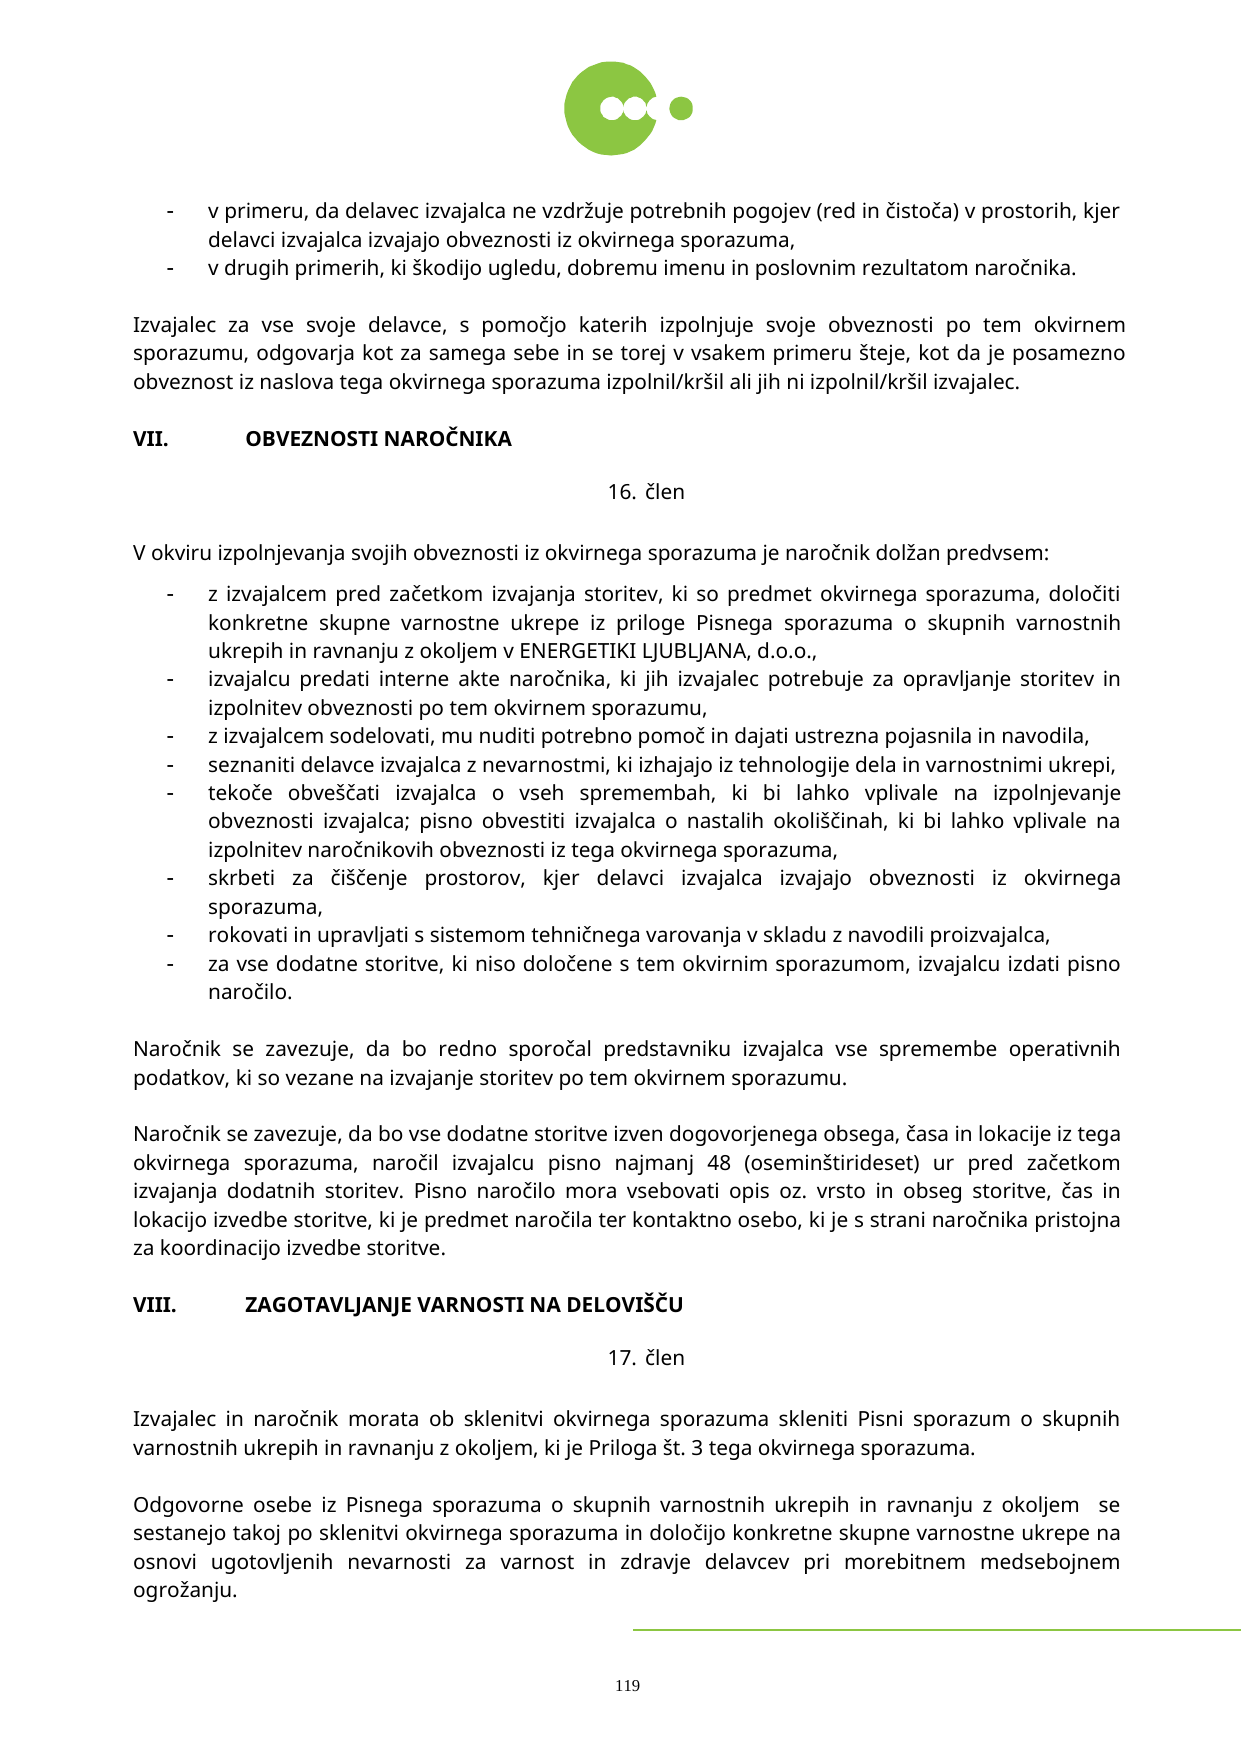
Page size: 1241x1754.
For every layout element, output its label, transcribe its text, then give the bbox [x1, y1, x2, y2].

list skrbeti za čiščenje prostorov, kjer delavci izvajalca izvajajo obveznosti iz okvirnega sporazuma, [167, 863, 1122, 920]
list Naročnik se zavezuje, da bo redno sporočal predstavniku izvajalca vse spremembe operativnih podatkov, ki so vezane na izvajanje storitev po tem okvirnem sporazumu. [133, 1034, 1122, 1091]
list z izvajalcem sodelovati, mu nuditi potrebno pomoč in dajati ustrezna pojasnila in navodila, [167, 721, 1122, 750]
list izvajalcu predati interne akte naročnika, ki jih izvajalec potrebuje za opravljanje storitev in izpolnitev obveznosti po tem okvirnem sporazumu, [167, 664, 1122, 721]
text Izvajalec in naročnik morata ob sklenitvi okvirnega sporazuma skleniti Pisni sporazum o skupnih varnostnih ukrepih in ravnanju z okoljem, ki je Priloga št. 3 tega okvirnega sporazuma. [133, 1404, 1122, 1461]
list rokovati in upravljati s sistemom tehničnega varovanja v skladu z navodili proizvajalca, [167, 920, 1122, 949]
list člen [170, 1343, 1122, 1372]
text Odgovorne osebe iz Pisnega sporazuma o skupnih varnostnih ukrepih in ravnanju z okoljem se sestanejo takoj po sklenitvi okvirnega sporazuma in določijo konkretne skupne varnostne ukrepe na osnovi ugotovljenih nevarnosti za varnost in zdravje delavcev pri morebitnem medsebojnem ogrožanju. [133, 1490, 1122, 1604]
list tekoče obveščati izvajalca o vseh spremembah, ki bi lahko vplivale na izpolnjevanje obveznosti izvajalca; pisno obvestiti izvajalca o nastalih okoliščinah, ki bi lahko vplivale na izpolnitev naročnikovih obveznosti iz tega okvirnega sporazuma, [167, 778, 1122, 863]
list z izvajalcem pred začetkom izvajanja storitev, ki so predmet okvirnega sporazuma, določiti konkretne skupne varnostne ukrepe iz priloge Pisnega sporazuma o skupnih varnostnih ukrepih in ravnanju z okoljem v ENERGETIKI LJUBLJANA, d.o.o., [167, 579, 1122, 664]
list v primeru, da delavec izvajalca ne vzdržuje potrebnih pogojev (red in čistoča) v prostorih, kjer delavci izvajalca izvajajo obveznosti iz okvirnega sporazuma, [167, 196, 1122, 253]
list OBVEZNOSTI NAROČNIKA [133, 424, 1122, 452]
list za vse dodatne storitve, ki niso določene s tem okvirnim sporazumom, izvajalcu izdati pisno naročilo. [167, 949, 1122, 1006]
list V okviru izpolnjevanja svojih obveznosti iz okvirnega sporazuma je naročnik dolžan predvsem: [133, 538, 1122, 567]
list seznaniti delavce izvajalca z nevarnostmi, ki izhajajo iz tehnologije dela in varnostnimi ukrepi, [167, 750, 1122, 778]
list Naročnik se zavezuje, da bo vse dodatne storitve izven dogovorjenega obsega, časa in lokacije iz tega okvirnega sporazuma, naročil izvajalcu pisno najmanj 48 (oseminštirideset) ur pred začetkom izvajanja dodatnih storitev. Pisno naročilo mora vsebovati opis oz. vrsto in obseg storitve, čas in lokacijo izvedbe storitve, ki je predmet naročila ter kontaktno osebo, ki je s strani naročnika pristojna za koordinacijo izvedbe storitve. [133, 1119, 1122, 1262]
list člen [170, 477, 1122, 506]
list v drugih primerih, ki škodijo ugledu, dobremu imenu in poslovnim rezultatom naročnika. [167, 253, 1122, 282]
text Izvajalec za vse svoje delavce, s pomočjo katerih izpolnjuje svoje obveznosti po tem okvirnem sporazumu, odgovarja kot za samega sebe in se torej v vsakem primeru šteje, kot da je posamezno obveznost iz naslova tega okvirnega sporazuma izpolnil/kršil ali jih ni izpolnil/kršil izvajalec. [133, 310, 1127, 395]
list ZAGOTAVLJANJE VARNOSTI NA DELOVIŠČU [133, 1290, 1122, 1318]
